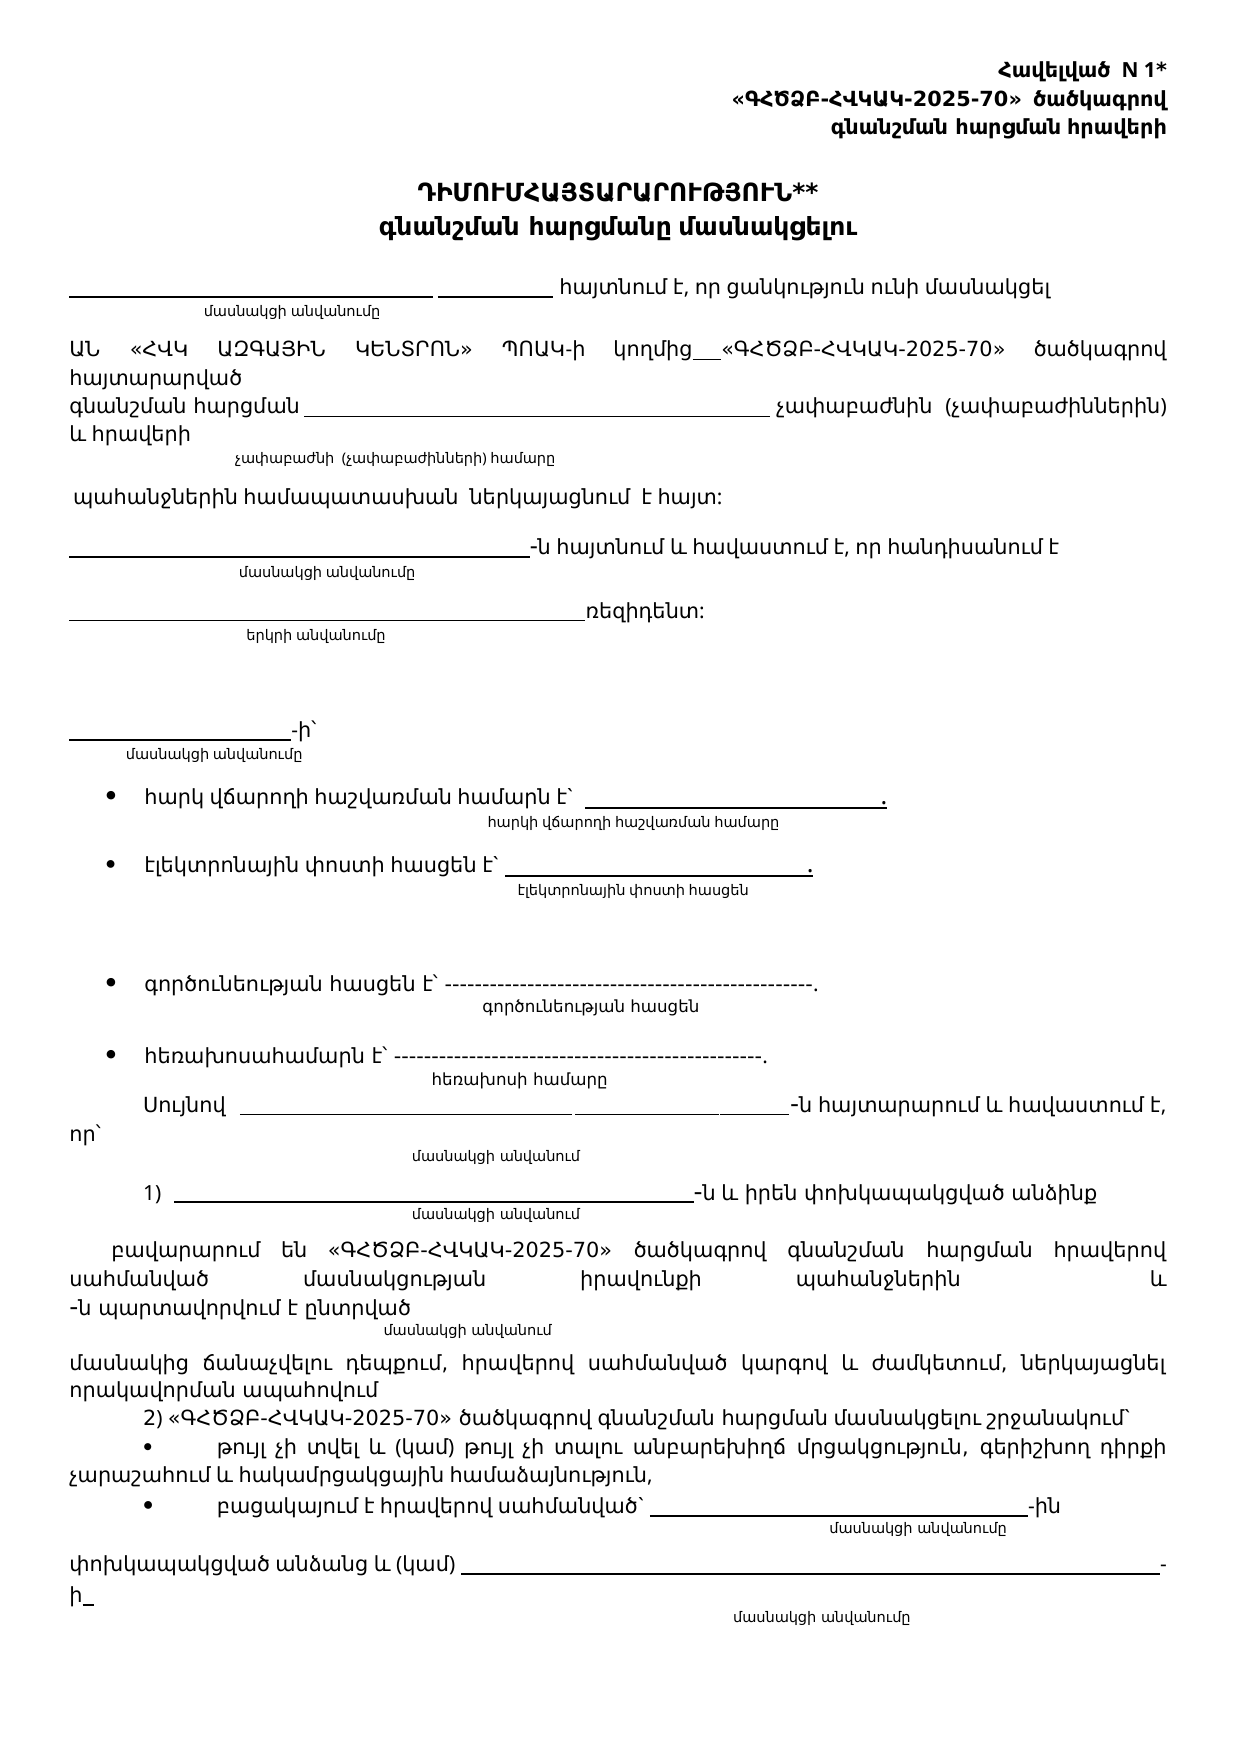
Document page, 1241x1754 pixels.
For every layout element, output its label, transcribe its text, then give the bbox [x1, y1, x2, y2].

text հեռախոսի համարը [69, 1069, 1167, 1089]
text բավարարում են «ԳՀԾՁԲ-ՀՎԿԱԿ-2025-70» ծածկագրով գնանշման հարցման հրավերով սահմանված մասնակցության իրավունքի պահանջներին և -ն պարտավորվում է ընտրված [69, 1235, 1167, 1321]
text -ն հայտնում և հավաստում է, որ հանդիսանում է [69, 528, 1167, 562]
text հայտնում է, որ ցանկություն ունի մասնակցել [69, 272, 1167, 300]
text մասնակցի անվանումը [69, 562, 1167, 596]
list գործունեության հասցեն է՝ -------------------------------------------------. [107, 969, 1167, 997]
list հարկ վճարողի հաշվառման համարն է` . [107, 778, 1167, 812]
text հարկի վճարողի հաշվառման համարը [69, 812, 1167, 846]
text մասնակցի անվանումը [69, 744, 1167, 778]
text չափաբաժնի (չափաբաժինների) համարը [69, 448, 1167, 482]
text երկրի անվանումը [69, 624, 1167, 658]
subtitle գնանշման հարցմանը մասնակցելու [69, 209, 1167, 243]
list էլեկտրոնային փոստի հասցեն է` . [107, 846, 1167, 880]
text մասնակցի անվանումը [69, 1520, 1167, 1549]
text ԱՆ «ՀՎԿ ԱԶԳԱՅԻՆ ԿԵՆՏՐՈՆ» ՊՈԱԿ-ի կողմից «ԳՀԾՁԲ-ՀՎԿԱԿ-2025-70» ծածկագրով հայտարարված [69, 334, 1167, 391]
text գնանշման հարցման չափաբաժնին (չափաբաժիններին) և հրավերի [69, 391, 1167, 448]
text փոխկապակցված անձանց և (կամ) -ի [69, 1549, 1167, 1609]
text գնանշման հարցման հրավերի [69, 112, 1167, 141]
text 2) «ԳՀԾՁԲ-ՀՎԿԱԿ-2025-70» ծածկագրով գնանշման հարցման մասնակցելու շրջանակում` [69, 1403, 1167, 1432]
text էլեկտրոնային փոստի հասցեն [69, 880, 1167, 914]
text մասնակցի անվանումը [69, 1609, 1167, 1638]
text մասնակից ճանաչվելու դեպքում, հրավերով սահմանված կարգով և ժամկետում, ներկայացնել որակավորման ապահովում [69, 1351, 1167, 1403]
text պահանջներին համապատասխան ներկայացնում է հայտ: [69, 482, 1167, 511]
list բացակայում է հրավերով սահմանված` -ին [69, 1489, 1167, 1520]
text մասնակցի անվանումը [69, 300, 1167, 334]
text ռեզիդենտ: [69, 596, 1167, 624]
text Սույնով -ն հայտարարում և հավաստում է, որ՝ [69, 1089, 1167, 1147]
text «ԳՀԾՁԲ-ՀՎԿԱԿ-2025-70» ծածկագրով [69, 84, 1167, 112]
text մասնակցի անվանում [69, 1206, 1167, 1235]
text Հավելված N 1* [69, 56, 1167, 84]
text գործունեության հասցեն [69, 997, 1167, 1017]
text մասնակցի անվանում [69, 1321, 1167, 1351]
text ԴԻՄՈՒՄՀԱՅՏԱՐԱՐՈՒԹՅՈՒՆ** [69, 175, 1167, 209]
list թույլ չի տվել և (կամ) թույլ չի տալու անբարեխիղճ մրցակցություն, գերիշխող դիրքի չարաշահում և հակամրցակցային համաձայնություն, [69, 1432, 1167, 1489]
text մասնակցի անվանում [69, 1147, 1167, 1177]
list հեռախոսահամարն է՝ -------------------------------------------------. [107, 1041, 1167, 1069]
text 1) -ն և իրեն փոխկապակցված անձինք [69, 1177, 1167, 1206]
text -ի՝ [69, 715, 1167, 744]
